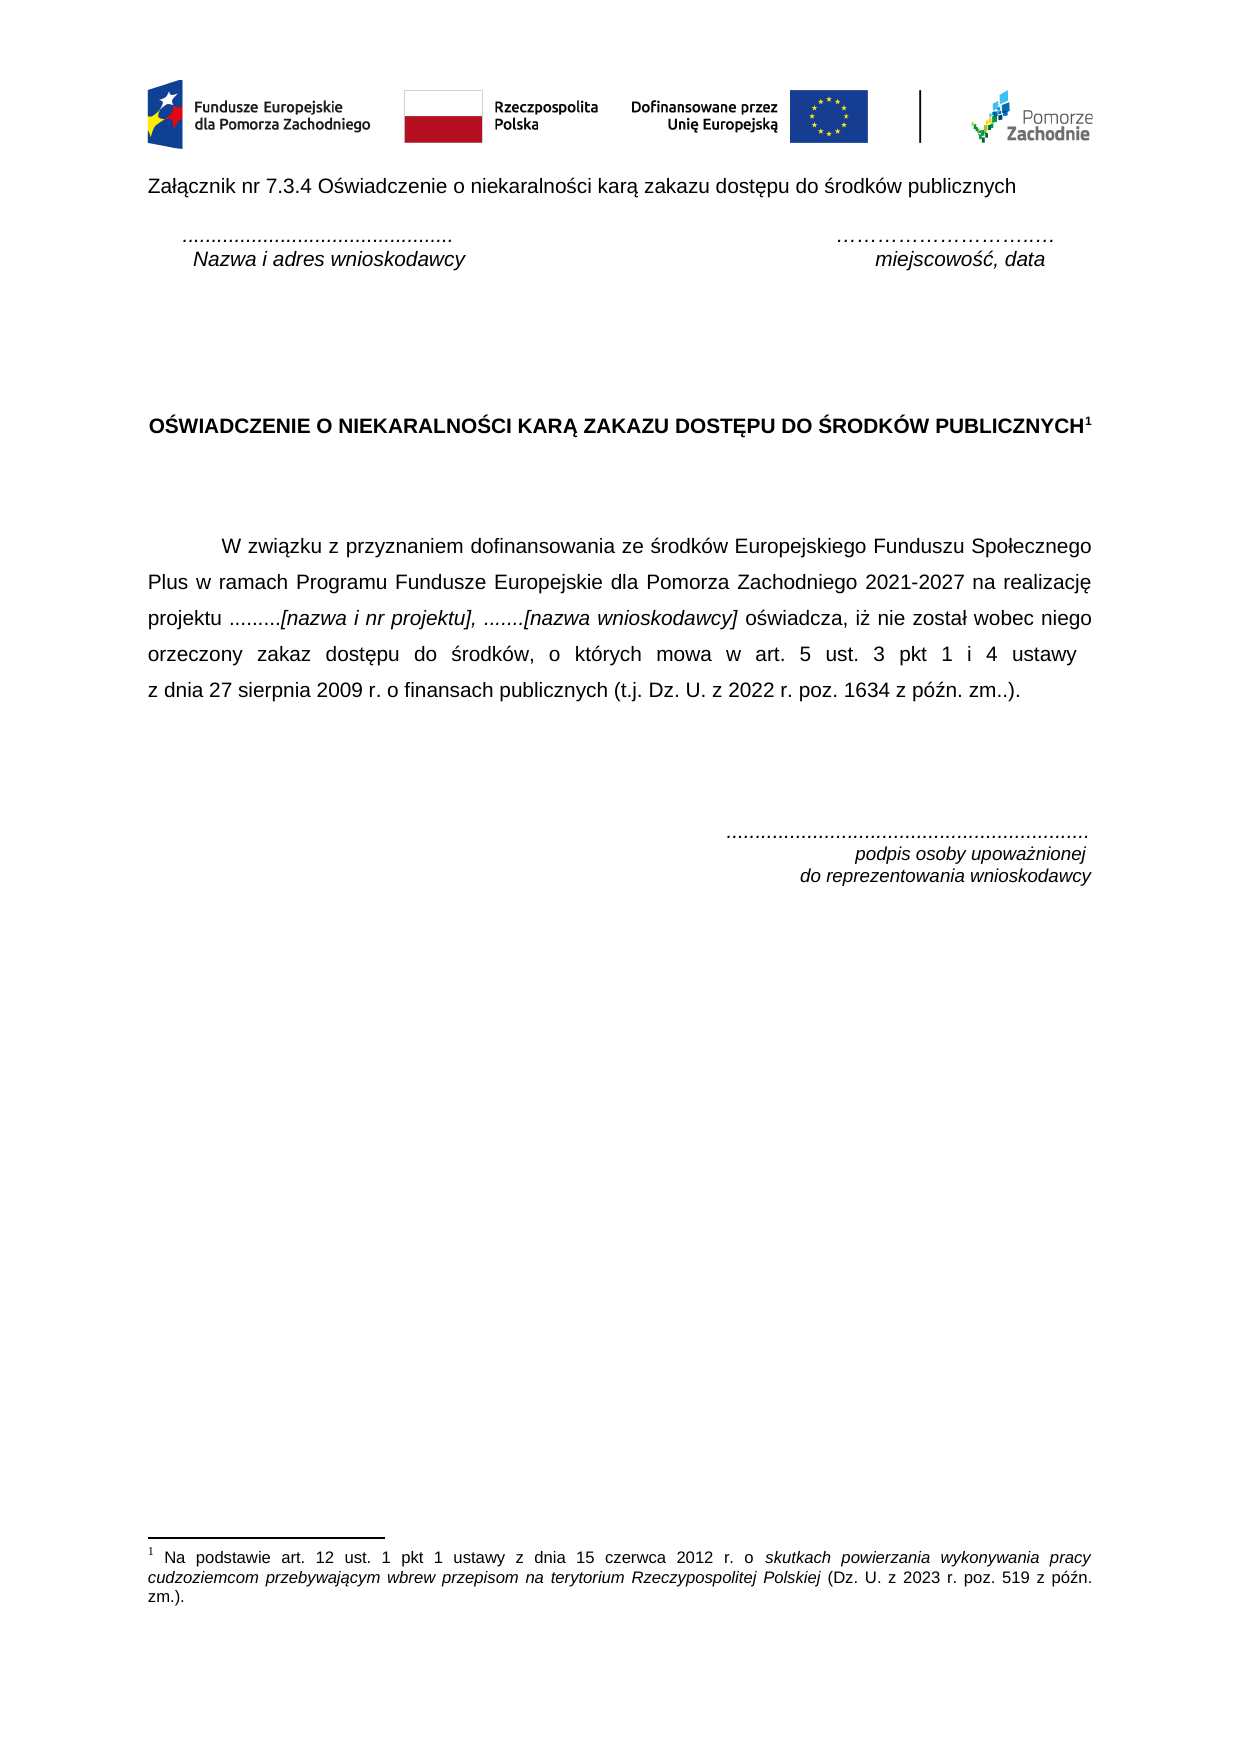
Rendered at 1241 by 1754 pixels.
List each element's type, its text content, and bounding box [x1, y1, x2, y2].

text W związku z przyznaniem dofinansowania ze środków Europejskiego Funduszu Społecznego Plus w ramach Programu Fundusze Europejskie dla Pomorza Zachodniego 2021-2027 na realizację projektu .........[nazwa i nr projektu], .......[nazwa wnioskodawcy] oświadcza, iż nie został wobec niego orzeczony zakaz dostępu do środków, o których mowa w art. 5 ust. 3 pkt 1 i 4 ustawy z dnia 27 sierpnia 2009 r. o finansach publicznych (t.j. Dz. U. z 2022 r. poz. 1634 z późn. zm..). [148, 534, 1093, 702]
text Nazwa i adres wnioskodawcy miejscowość, data [148, 247, 1093, 271]
text OŚWIADCZENIE O NIEKARALNOŚCI KARĄ ZAKAZU DOSTĘPU DO ŚRODKÓW PUBLICZNYCH [148, 414, 1093, 438]
text ............................................... ………………………..… [148, 223, 1093, 247]
text podpis osoby upoważnionej do reprezentowania wnioskodawcy [148, 843, 1093, 886]
text ............................................................... [148, 819, 1093, 843]
picture [147, 80, 1093, 149]
